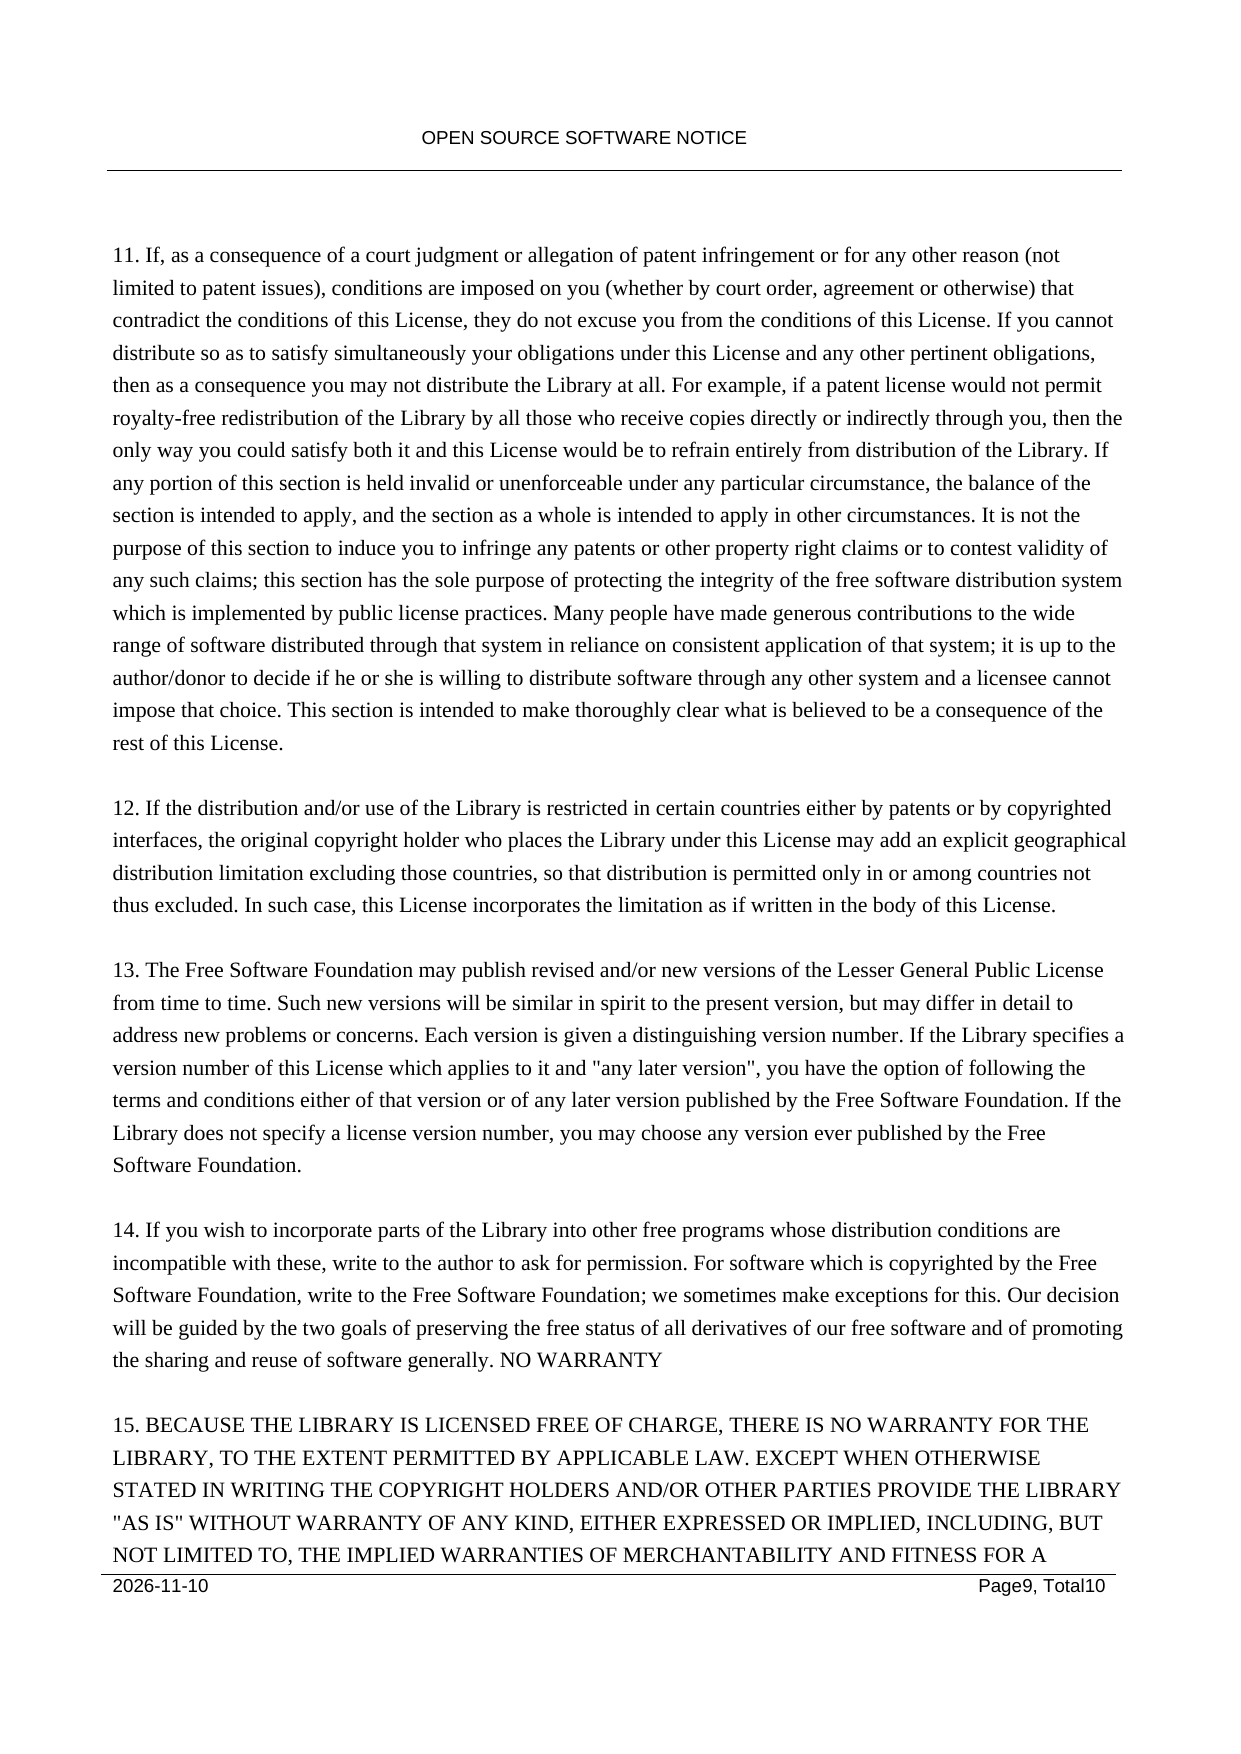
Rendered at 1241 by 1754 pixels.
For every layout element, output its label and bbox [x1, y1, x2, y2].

text [112, 206, 1128, 1571]
